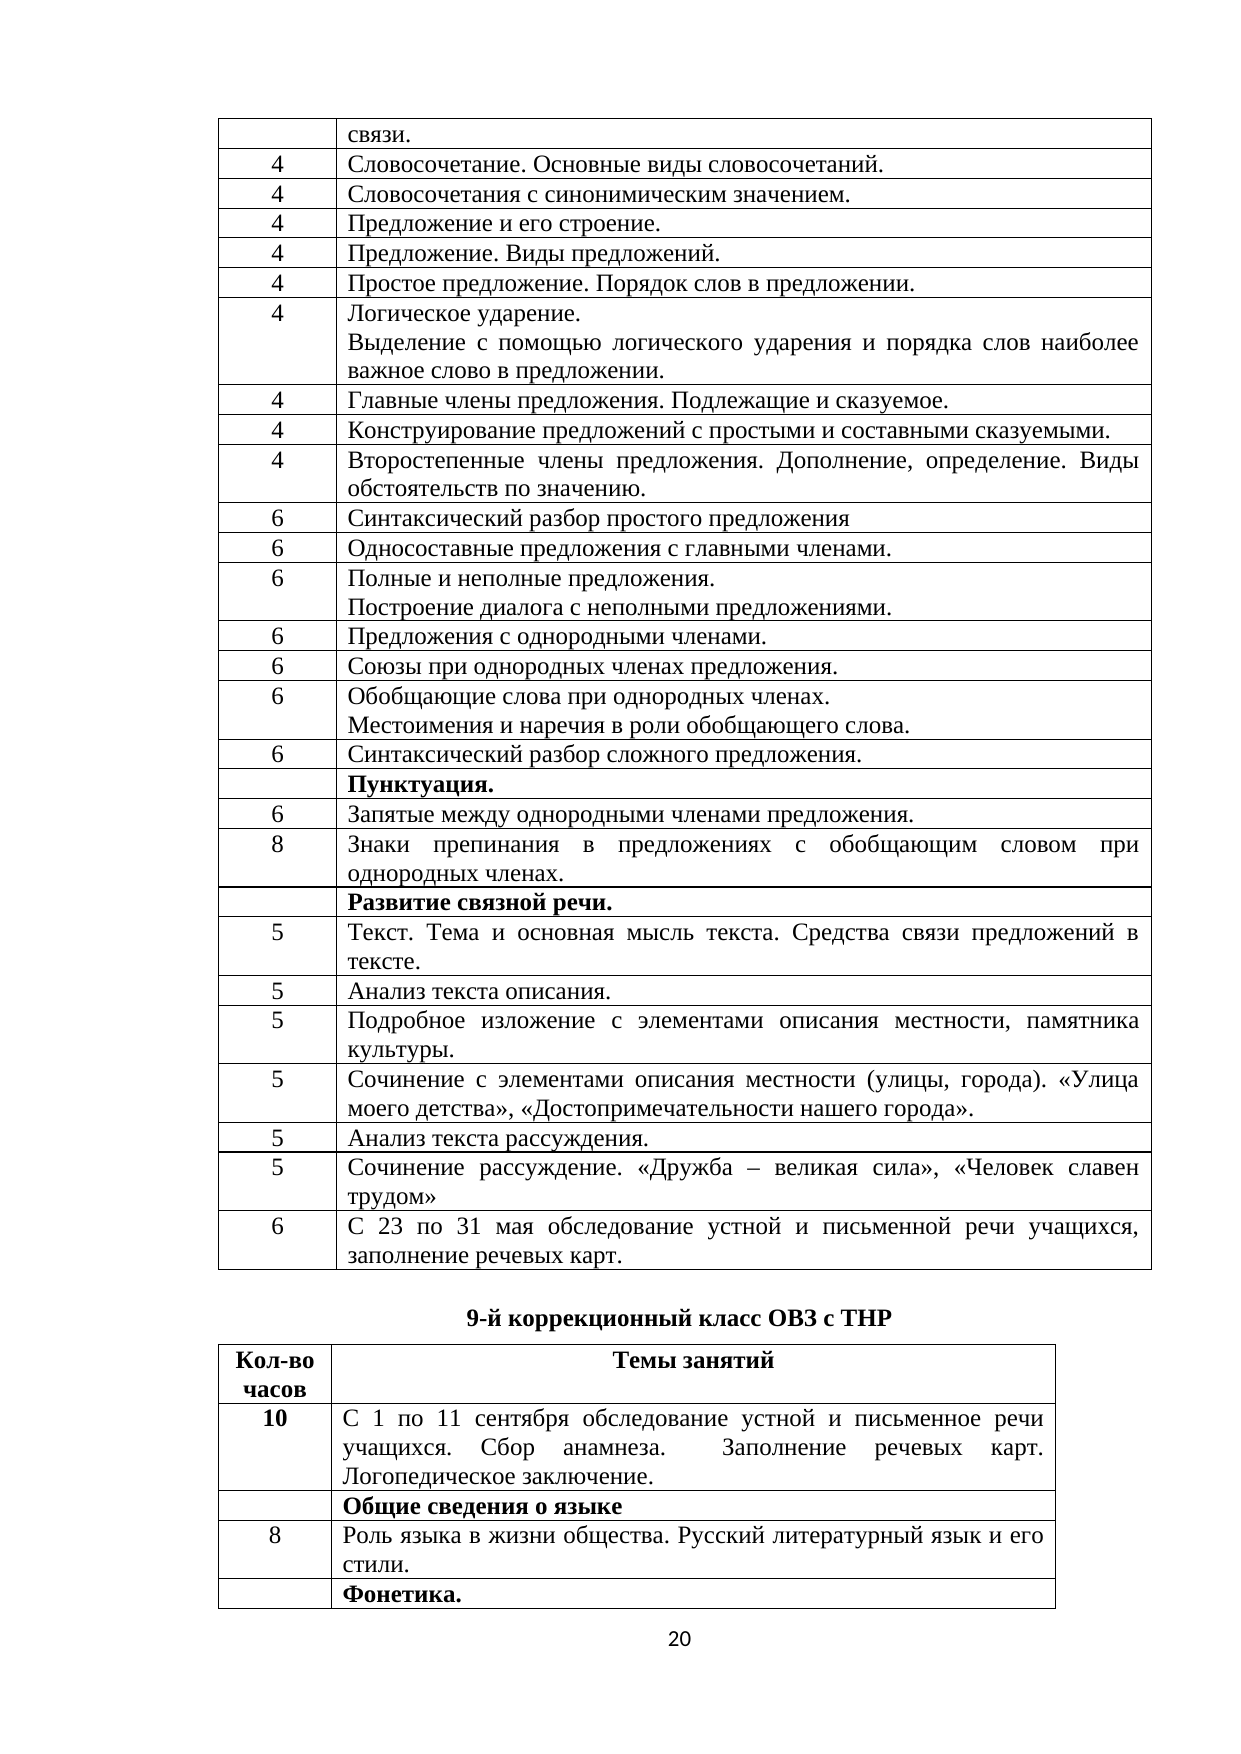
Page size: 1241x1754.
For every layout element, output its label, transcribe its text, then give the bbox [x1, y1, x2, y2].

table_cell Запятые между однородными членами предложения. [337, 799, 1151, 828]
table_cell 5 [219, 976, 336, 1004]
table_cell Пунктуация. [337, 769, 1151, 798]
table_cell Главные члены предложения. Подлежащие и сказуемое. [337, 385, 1151, 414]
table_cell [337, 119, 1151, 148]
table_cell Односоставные предложения с главными членами. [337, 533, 1151, 562]
table_cell Анализ текста рассуждения. [337, 1123, 1151, 1151]
table_cell Общие сведения о языке [332, 1491, 1055, 1519]
table_cell С 23 по 31 мая обследование устной и письменной речи учащихся, заполнение речевых карт. [337, 1211, 1151, 1268]
table_cell Конструирование предложений с простыми и составными сказуемыми. [337, 415, 1151, 444]
table_cell 5 [219, 1123, 336, 1151]
table_cell Сочинение рассуждение. «Дружба – великая сила», «Человек славен трудом» [337, 1153, 1151, 1210]
table_cell 8 [219, 1521, 331, 1578]
table_cell 8 [219, 829, 336, 886]
table_cell 4 [219, 268, 336, 297]
table_cell 5 [219, 917, 336, 975]
table_cell [219, 769, 336, 798]
table_header Темы занятий [332, 1345, 1055, 1402]
table_cell 5 [219, 1006, 336, 1063]
table_cell Словосочетание. Основные виды словосочетаний. [337, 149, 1151, 178]
table_cell Логическое ударение. Выделение с помощью логического ударения и порядка слов наиболее важное слово в предложении. [337, 298, 1151, 384]
table_cell Полные и неполные предложения. Построение диалога с неполными предложениями. [337, 563, 1151, 620]
table_cell С 1 по 11 сентября обследование устной и письменное речи учащихся. Сбор анамнеза. Заполнение речевых карт. Логопедическое заключение. [332, 1404, 1055, 1490]
table_cell Синтаксический разбор простого предложения [337, 503, 1151, 532]
table_cell Сочинение с элементами описания местности (улицы, города). «Улица моего детства», «Достопримечательности нашего города». [337, 1064, 1151, 1122]
table_cell 4 [219, 445, 336, 502]
table_cell Простое предложение. Порядок слов в предложении. [337, 268, 1151, 297]
table_cell 6 [219, 681, 336, 738]
table_cell Предложение. Виды предложений. [337, 238, 1151, 267]
table_header Кол-во часов [219, 1345, 331, 1402]
table_cell 10 [219, 1404, 331, 1490]
table_cell 6 [219, 651, 336, 680]
table_cell [219, 888, 336, 916]
table_cell Текст. Тема и основная мысль текста. Средства связи предложений в тексте. [337, 917, 1151, 975]
table_cell Обобщающие слова при однородных членах. Местоимения и наречия в роли обобщающего слова. [337, 681, 1151, 738]
table_cell Развитие связной речи. [337, 888, 1151, 916]
table_cell 4 [219, 238, 336, 267]
table_cell 5 [219, 1153, 336, 1210]
table_cell 4 [219, 298, 336, 384]
table_cell Фонетика. [332, 1579, 1055, 1608]
table_cell Словосочетания с синонимическим значением. [337, 179, 1151, 207]
table_cell 4 [219, 415, 336, 444]
table_cell 4 [219, 209, 336, 237]
table_cell Знаки препинания в предложениях с обобщающим словом при однородных членах. [337, 829, 1151, 886]
table_cell 6 [219, 563, 336, 620]
table_cell 6 [219, 533, 336, 562]
table_cell 4 [219, 385, 336, 414]
table_cell 6 [219, 119, 336, 148]
table_cell Роль языка в жизни общества. Русский литературный язык и его стили. [332, 1521, 1055, 1578]
table_cell 6 [219, 799, 336, 828]
table_cell 6 [219, 1211, 336, 1268]
text 9-й коррекционный класс ОВЗ с ТНР [207, 1303, 1152, 1331]
table_cell 5 [219, 1064, 336, 1122]
table_cell Союзы при однородных членах предложения. [337, 651, 1151, 680]
table_cell Второстепенные члены предложения. Дополнение, определение. Виды обстоятельств по значению. [337, 445, 1151, 502]
table_cell [219, 1579, 331, 1608]
table_cell 6 [219, 740, 336, 768]
table_cell Синтаксический разбор сложного предложения. [337, 740, 1151, 768]
table_cell Предложения с однородными членами. [337, 621, 1151, 650]
table_cell 6 [219, 503, 336, 532]
table_cell 4 [219, 179, 336, 207]
table_cell [219, 1491, 331, 1519]
table_cell Анализ текста описания. [337, 976, 1151, 1004]
table_cell Предложение и его строение. [337, 209, 1151, 237]
table_cell 4 [219, 149, 336, 178]
table_cell Подробное изложение с элементами описания местности, памятника культуры. [337, 1006, 1151, 1063]
table_cell 6 [219, 621, 336, 650]
